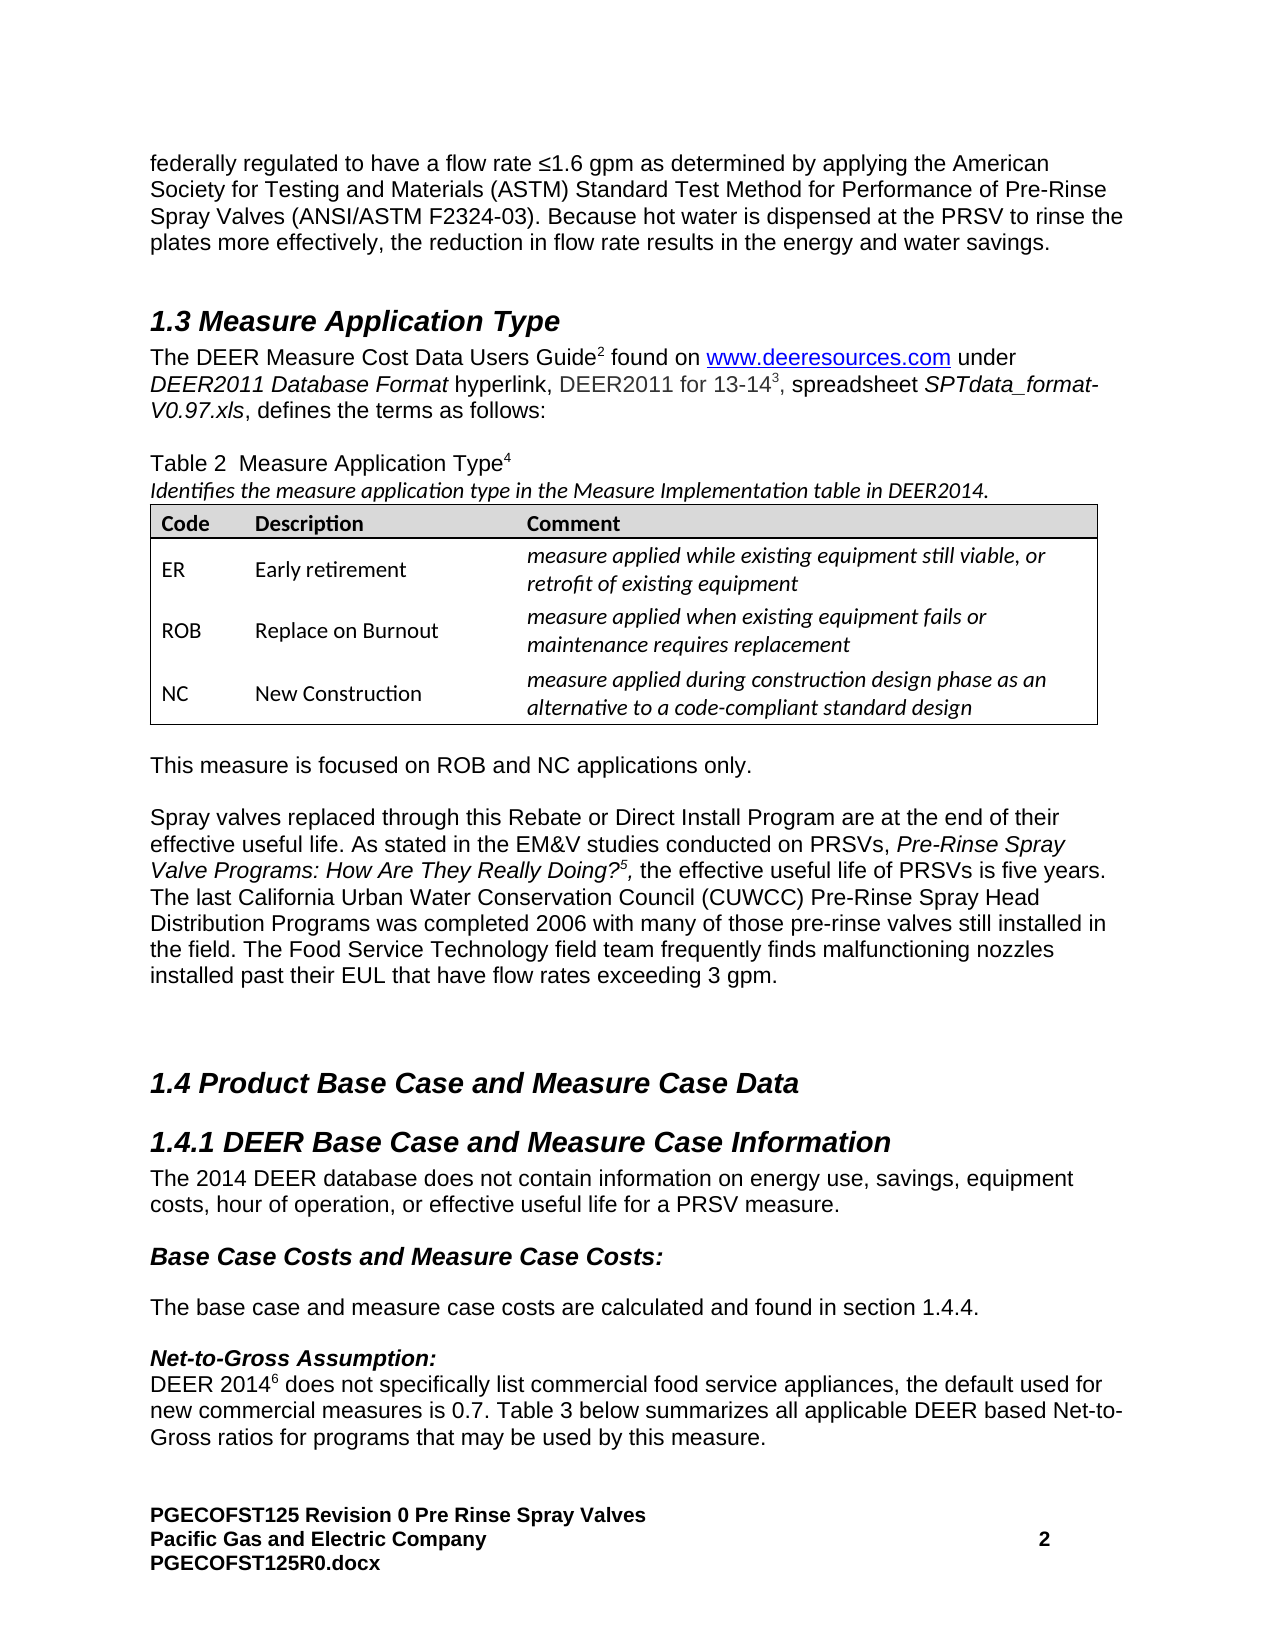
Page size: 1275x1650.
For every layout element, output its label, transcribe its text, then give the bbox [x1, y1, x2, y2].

table_header Comment [516, 505, 1097, 537]
text DEER 2014 does not specifically list commercial food service appliances, the default used for new commercial measures is 0.7. Table 3 below summarizes all applicable DEER based Net-to-Gross ratios for programs that may be used by this measure. [150, 1371, 1125, 1450]
text Base Case Costs and Measure Case Costs: [150, 1242, 1125, 1270]
text The DEER Measure Cost Data Users Guide found on www.deeresources.com under DEER2011 Database Format hyperlink, DEER2011 for 13-14, spreadsheet SPTdata_format-V0.97.xls, defines the terms as follows: [150, 344, 1125, 423]
text Identifies the measure application type in the Measure Implementation table in DEER2014. [150, 476, 1125, 504]
text Spray valves replaced through this Rebate or Direct Install Program are at the end of their effective useful life. As stated in the EM&V studies conducted on PRSVs, Pre-Rinse Spray Valve Programs: How Are They Really Doing?, the effective useful life of PRSVs is five years. The last California Urban Water Conservation Council (CUWCC) Pre-Rinse Spray Head Distribution Programs was completed 2006 with many of those pre-rinse valves still installed in the field. The Food Service Technology field team frequently finds malfunctioning nozzles installed past their EUL that have flow rates exceeding 3 gpm. [150, 804, 1125, 989]
table_cell Replace on Burnout [244, 599, 516, 662]
text This measure is focused on ROB and NC applications only. [150, 752, 1125, 778]
table_cell measure applied during construction design phase as an alternative to a code-compliant standard design [516, 662, 1097, 724]
subtitle 1.4 Product Base Case and Measure Case Data [150, 1067, 1125, 1100]
text The base case and measure case costs are calculated and found in section 1.4.4. [150, 1294, 1125, 1321]
table_cell measure applied while existing equipment still viable, or retrofit of existing equipment [516, 539, 1097, 599]
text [150, 150, 1125, 255]
table_cell measure applied when existing equipment fails or maintenance requires replacement [516, 599, 1097, 662]
text The 2014 DEER database does not contain information on energy use, savings, equipment costs, hour of operation, or effective useful life for a PRSV measure. [150, 1165, 1125, 1218]
table_header Code [151, 505, 244, 537]
text Table 2 Measure Application Type [150, 449, 1125, 476]
subtitle 1.4.1 DEER Base Case and Measure Case Information [150, 1125, 1125, 1159]
table_cell ER [151, 539, 244, 599]
table_cell New Construction [244, 662, 516, 724]
table_header Description [244, 505, 516, 537]
subtitle 1.3 Measure Application Type [150, 304, 1125, 338]
text Net-to-Gross Assumption: [150, 1344, 1125, 1371]
table_cell Early retirement [244, 539, 516, 599]
table_cell NC [151, 662, 244, 724]
table_cell ROB [151, 599, 244, 662]
